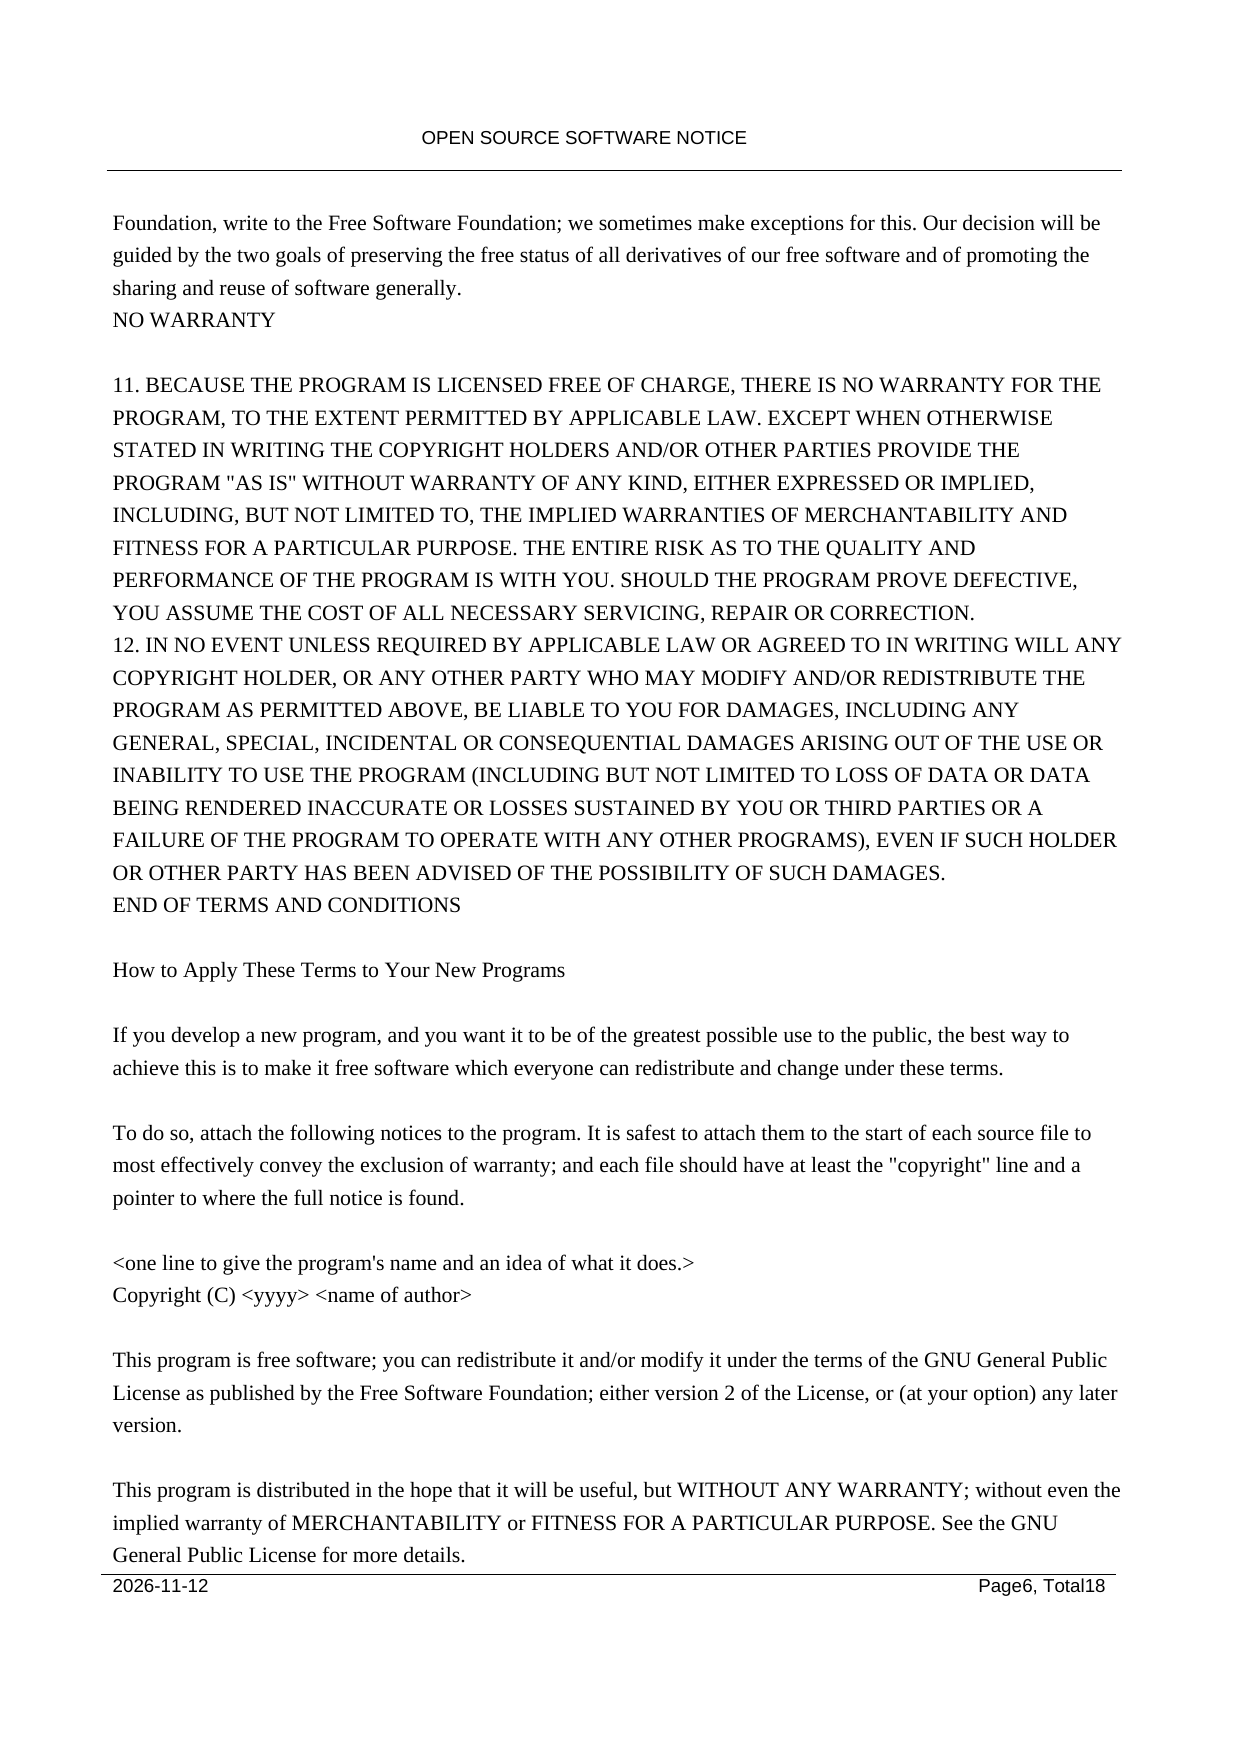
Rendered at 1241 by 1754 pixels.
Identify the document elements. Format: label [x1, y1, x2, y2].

text [112, 206, 1128, 1571]
